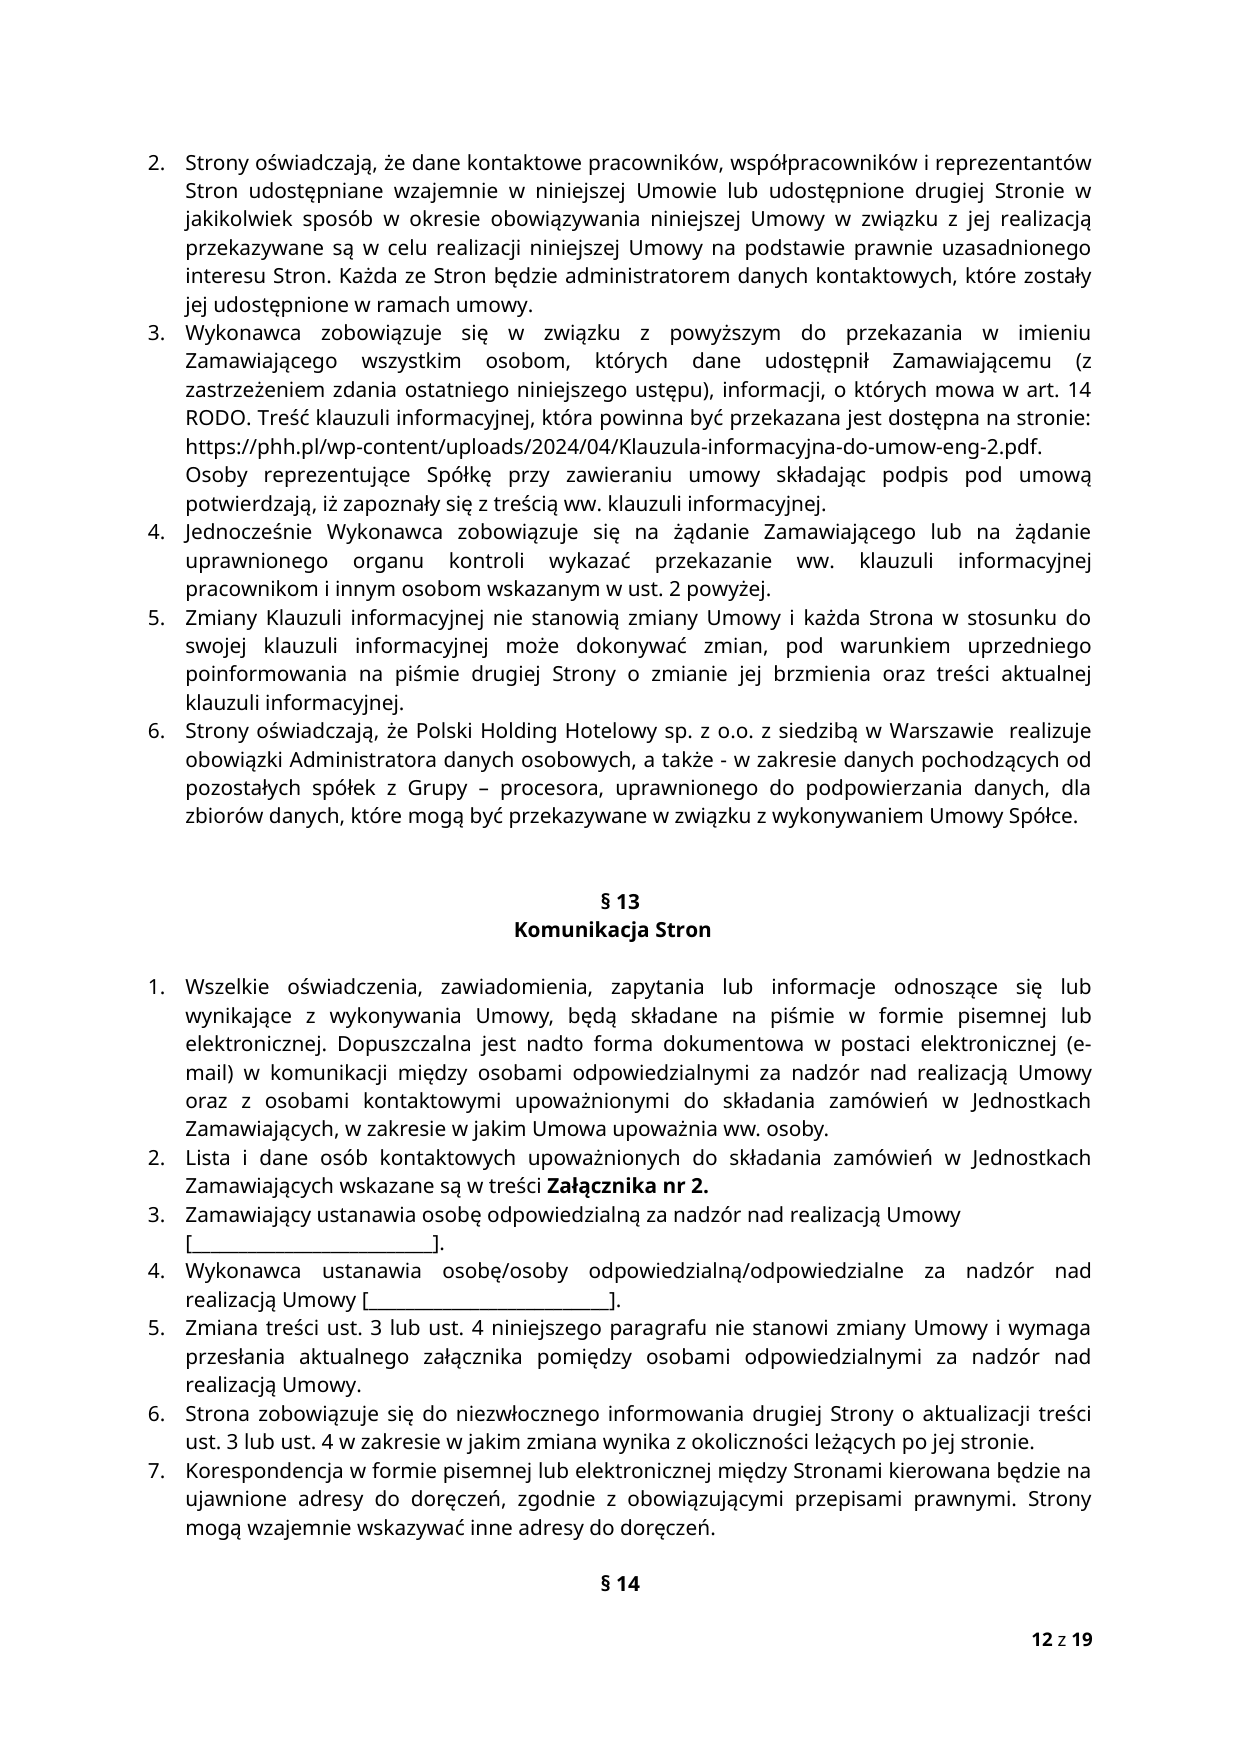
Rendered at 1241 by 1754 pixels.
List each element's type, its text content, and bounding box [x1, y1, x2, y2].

list Jednocześnie Wykonawca zobowiązuje się na żądanie Zamawiającego lub na żądanie uprawnionego organu kontroli wykazać przekazanie ww. klauzuli informacyjnej pracownikom i innym osobom wskazanym w ust. 2 powyżej. [148, 517, 1093, 603]
list Wykonawca zobowiązuje się w związku z powyższym do przekazania w imieniu Zamawiającego wszystkim osobom, których dane udostępnił Zamawiającemu (z zastrzeżeniem zdania ostatniego niniejszego ustępu), informacji, o których mowa w art. 14 RODO. Treść klauzuli informacyjnej, która powinna być przekazana jest dostępna na stronie: https://phh.pl/wp-content/uploads/2024/04/Klauzula-informacyjna-do-umow-eng-2.pdf. Osoby reprezentujące Spółkę przy zawieraniu umowy składając podpis pod umową potwierdzają, iż zapoznały się z treścią ww. klauzuli informacyjnej. [148, 318, 1093, 517]
text § 13 [148, 887, 1093, 915]
list Korespondencja w formie pisemnej lub elektronicznej między Stronami kierowana będzie na ujawnione adresy do doręczeń, zgodnie z obowiązującymi przepisami prawnymi. Strony mogą wzajemnie wskazywać inne adresy do doręczeń. [148, 1456, 1093, 1541]
list Strony oświadczają, że dane kontaktowe pracowników, współpracowników i reprezentantów Stron udostępniane wzajemnie w niniejszej Umowie lub udostępnione drugiej Stronie w jakikolwiek sposób w okresie obowiązywania niniejszej Umowy w związku z jej realizacją przekazywane są w celu realizacji niniejszej Umowy na podstawie prawnie uzasadnionego interesu Stron. Każda ze Stron będzie administratorem danych kontaktowych, które zostały jej udostępnione w ramach umowy. [148, 148, 1093, 318]
text Komunikacja Stron [133, 915, 1093, 944]
list Strona zobowiązuje się do niezwłocznego informowania drugiej Strony o aktualizacji treści ust. 3 lub ust. 4 w zakresie w jakim zmiana wynika z okoliczności leżących po jej stronie. [148, 1399, 1093, 1456]
list Strony oświadczają, że Polski Holding Hotelowy sp. z o.o. z siedzibą w Warszawie realizuje obowiązki Administratora danych osobowych, a także - w zakresie danych pochodzących od pozostałych spółek z Grupy – procesora, uprawnionego do podpowierzania danych, dla zbiorów danych, które mogą być przekazywane w związku z wykonywaniem Umowy Spółce. [148, 716, 1093, 830]
list Lista i dane osób kontaktowych upoważnionych do składania zamówień w Jednostkach Zamawiających wskazane są w treści Załącznika nr 2. [148, 1143, 1093, 1200]
text § 14 [148, 1569, 1093, 1598]
list Zmiana treści ust. 3 lub ust. 4 niniejszego paragrafu nie stanowi zmiany Umowy i wymaga przesłania aktualnego załącznika pomiędzy osobami odpowiedzialnymi za nadzór nad realizacją Umowy. [148, 1313, 1093, 1399]
list Zmiany Klauzuli informacyjnej nie stanowią zmiany Umowy i każda Strona w stosunku do swojej klauzuli informacyjnej może dokonywać zmian, pod warunkiem uprzedniego poinformowania na piśmie drugiej Strony o zmianie jej brzmienia oraz treści aktualnej klauzuli informacyjnej. [148, 603, 1093, 716]
text [__________________________]. [185, 1228, 1093, 1257]
list Wykonawca ustanawia osobę/osoby odpowiedzialną/odpowiedzialne za nadzór nad realizacją Umowy [__________________________]. [148, 1257, 1093, 1313]
list Zamawiający ustanawia osobę odpowiedzialną za nadzór nad realizacją Umowy [148, 1200, 1093, 1228]
list Wszelkie oświadczenia, zawiadomienia, zapytania lub informacje odnoszące się lub wynikające z wykonywania Umowy, będą składane na piśmie w formie pisemnej lub elektronicznej. Dopuszczalna jest nadto forma dokumentowa w postaci elektronicznej (e-mail) w komunikacji między osobami odpowiedzialnymi za nadzór nad realizacją Umowy oraz z osobami kontaktowymi upoważnionymi do składania zamówień w Jednostkach Zamawiających, w zakresie w jakim Umowa upoważnia ww. osoby. [148, 972, 1093, 1143]
